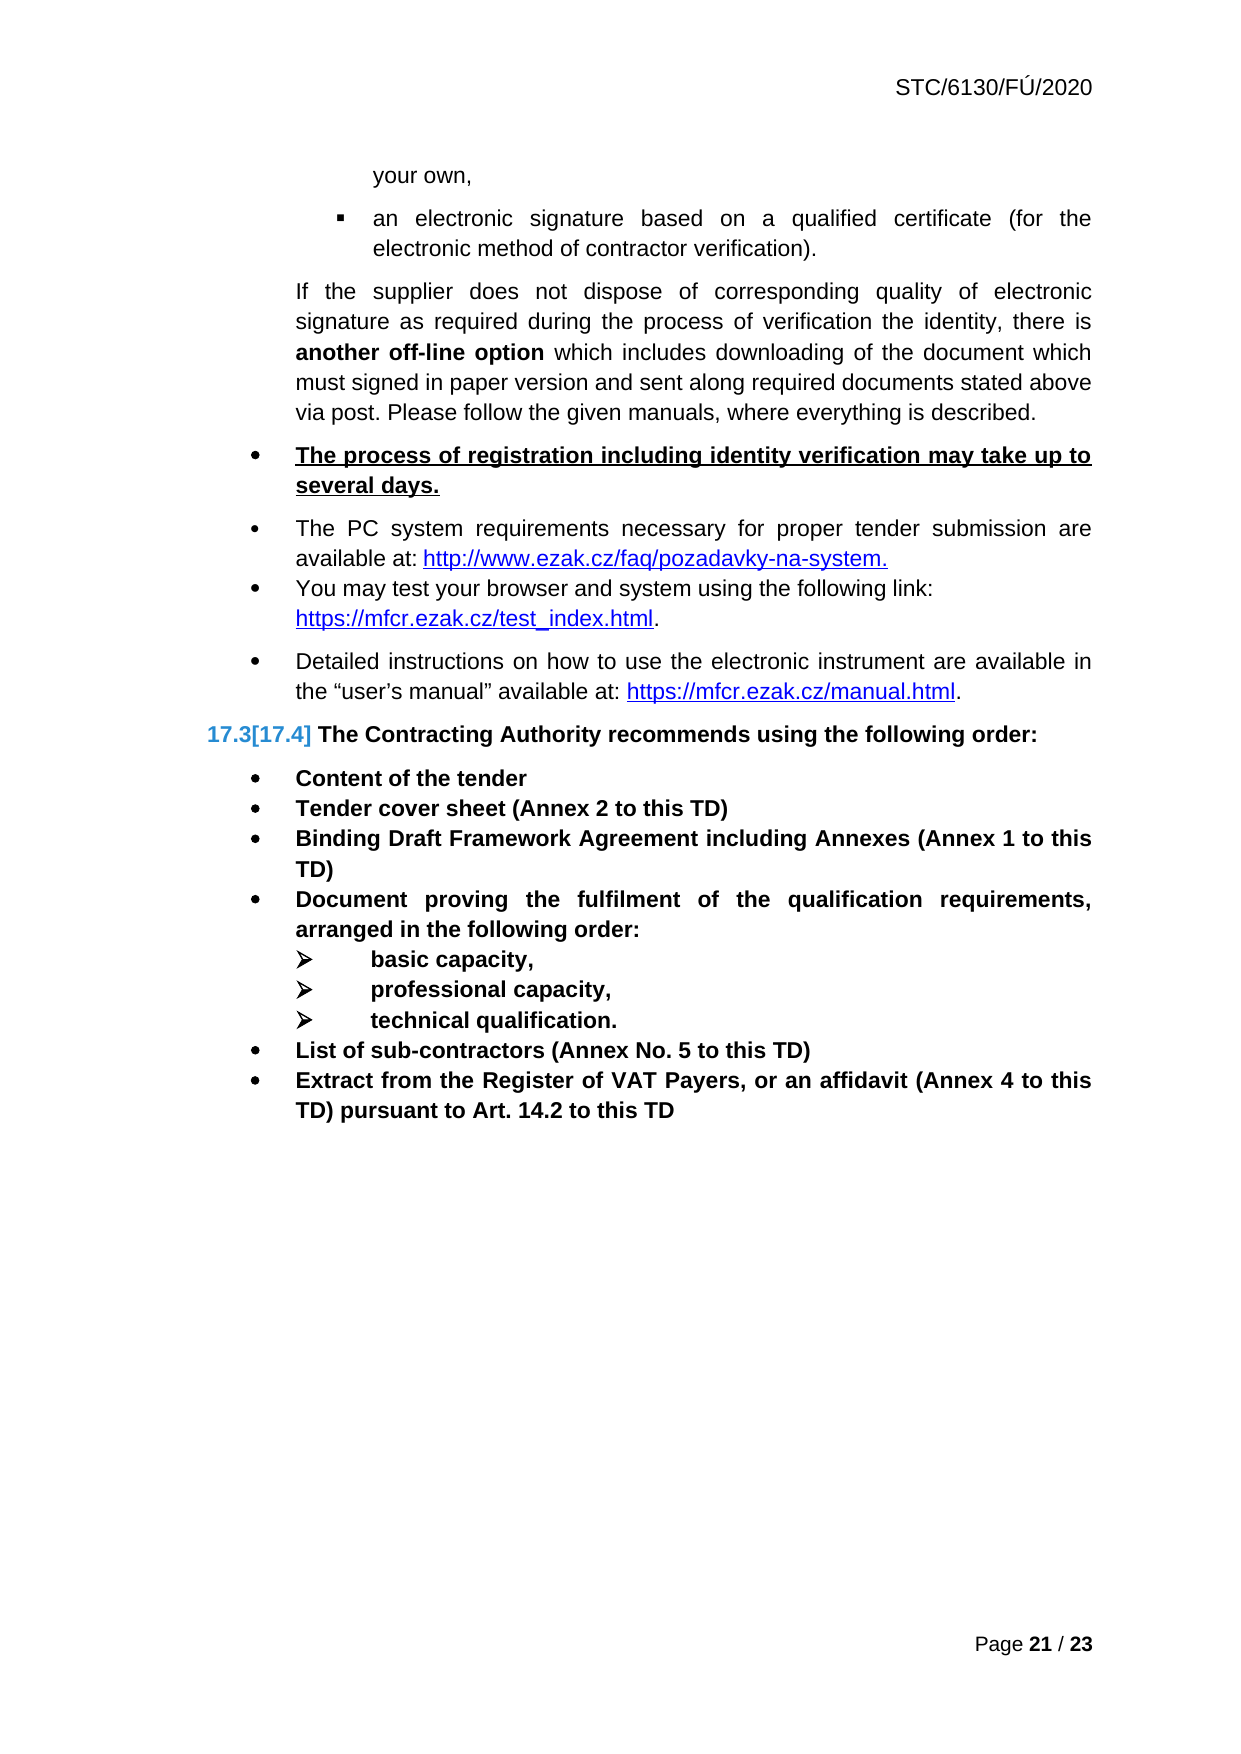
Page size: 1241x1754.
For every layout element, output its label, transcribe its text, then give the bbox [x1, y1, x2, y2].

list The process of registration including identity verification may take up to several days. [251, 442, 1092, 498]
list an electronic signature based on a qualified certificate (for the electronic method of contractor verification). [335, 205, 1092, 262]
list Tender cover sheet (Annex 2 to this TD) [251, 795, 1092, 821]
list List of sub-contractors (Annex No. 5 to this TD) [251, 1037, 1092, 1063]
list Extract from the Register of VAT Payers, or an affidavit (Annex 4 to this TD) pursuant to Art. 14.2 to this TD [251, 1067, 1092, 1123]
list Content of the tender [251, 765, 1092, 791]
list professional capacity, [295, 976, 1092, 1003]
list You may test your browser and system using the following link: [251, 575, 1092, 601]
text If the supplier does not dispose of corresponding quality of electronic signature as required during the process of verification the identity, there is another off-line option which includes downloading of the document which must signed in paper version and sent along required documents stated above via post. Please follow the given manuals, where everything is described. [295, 278, 1092, 425]
list Binding Draft Framework Agreement including Annexes (Annex 1 to this TD) [251, 825, 1092, 882]
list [335, 162, 1092, 189]
list basic capacity, [295, 946, 1092, 972]
list technical qualification. [295, 1007, 1092, 1033]
list The PC system requirements necessary for proper tender submission are available at: http://www.ezak.cz/faq/pozadavky-na-system. [251, 514, 1092, 571]
text https://mfcr.ezak.cz/test_index.html. [295, 605, 1092, 632]
list The Contracting Authority recommends using the following order: [207, 721, 1092, 747]
list Document proving the fulfilment of the qualification requirements, arranged in the following order: [251, 886, 1092, 942]
list Detailed instructions on how to use the electronic instrument are available in the “user’s manual” available at: https://mfcr.ezak.cz/manual.html. [251, 648, 1092, 704]
